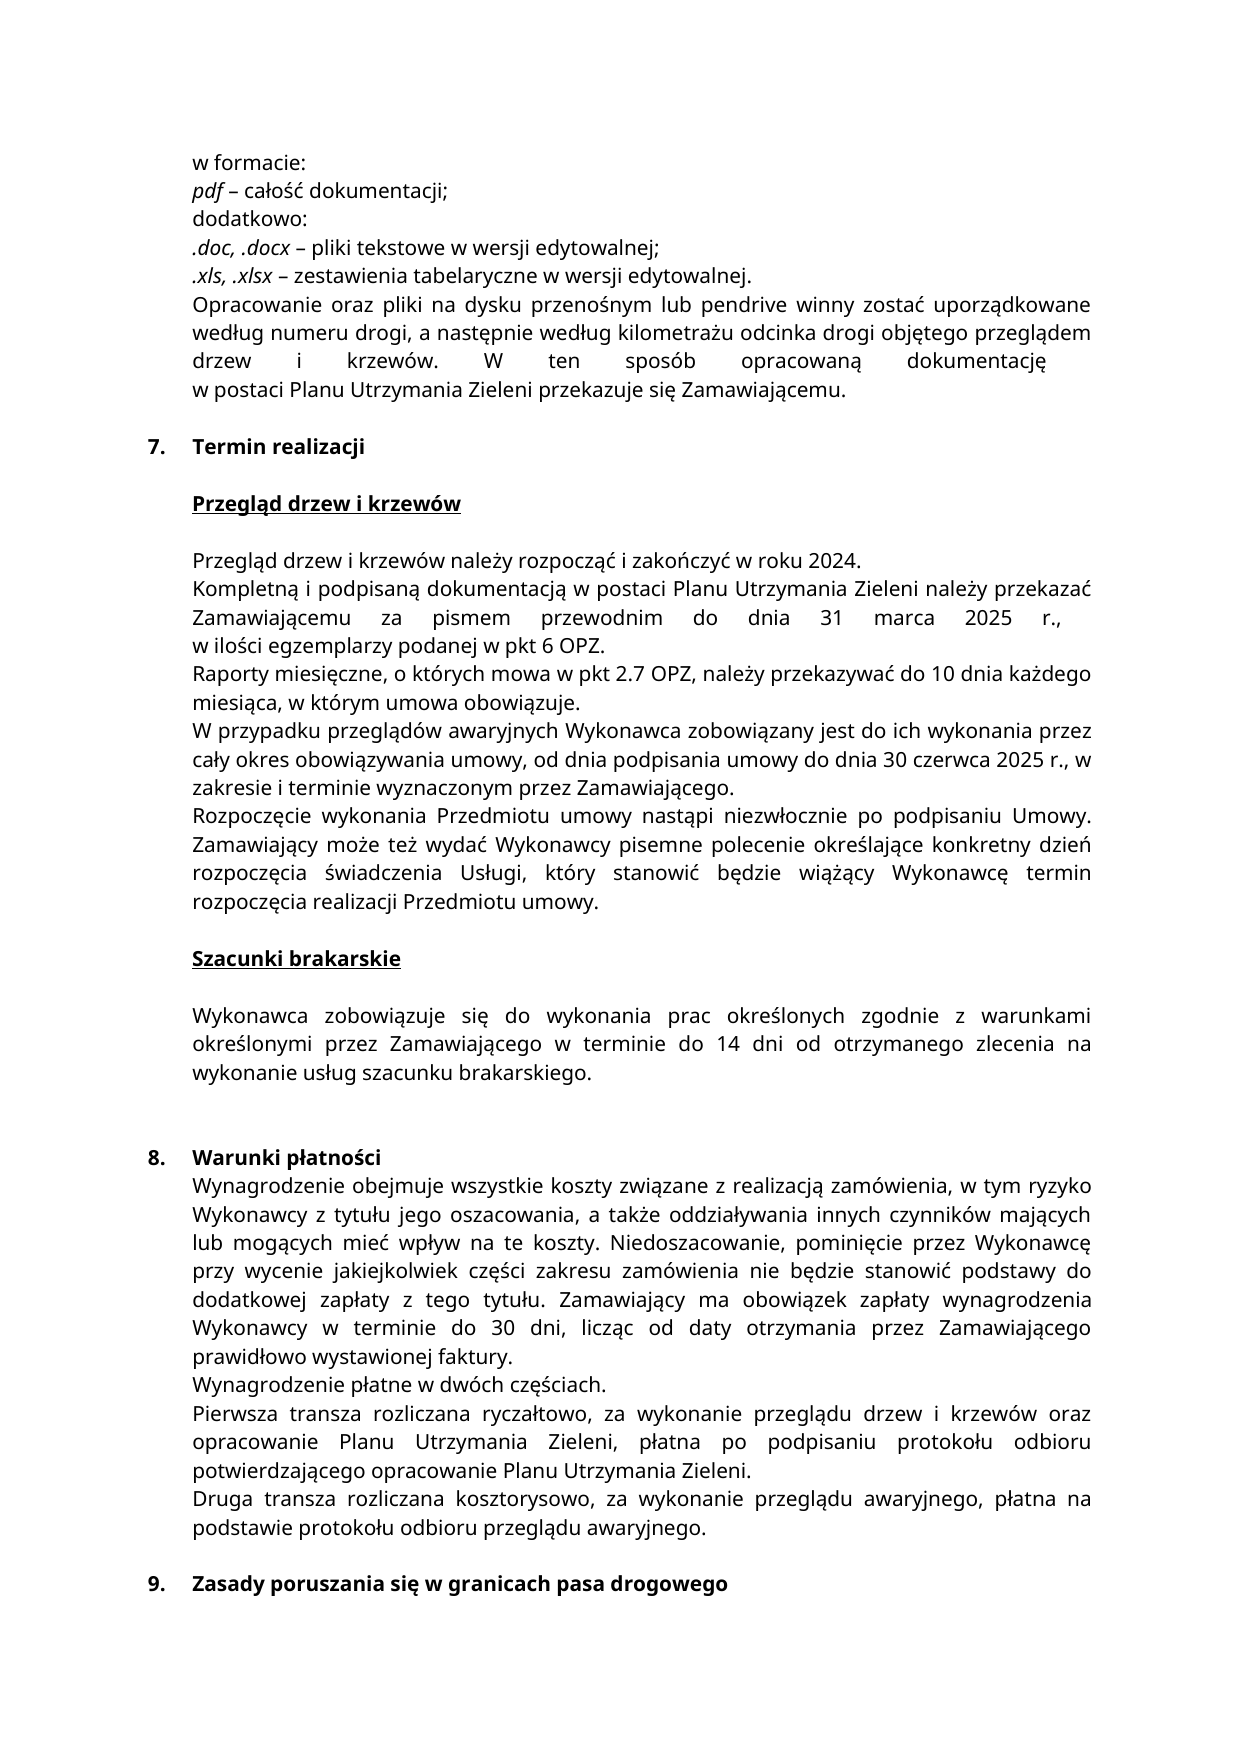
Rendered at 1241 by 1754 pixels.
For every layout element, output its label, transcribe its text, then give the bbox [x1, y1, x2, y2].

text Pierwsza transza rozliczana ryczałtowo, za wykonanie przeglądu drzew i krzewów oraz opracowanie Planu Utrzymania Zieleni, płatna po podpisaniu protokołu odbioru potwierdzającego opracowanie Planu Utrzymania Zieleni. [192, 1399, 1093, 1484]
list Termin realizacji [148, 432, 1093, 460]
text Kompletną i podpisaną dokumentacją w postaci Planu Utrzymania Zieleni należy przekazać Zamawiającemu za pismem przewodnim do dnia 31 marca 2025 r., w ilości egzemplarzy podanej w pkt 6 OPZ. [192, 574, 1093, 659]
text Przegląd drzew i krzewów należy rozpocząć i zakończyć w roku 2024. [192, 546, 1093, 574]
text pdf – całość dokumentacji; [192, 176, 1093, 204]
list Wykonawca zobowiązuje się do wykonania prac określonych zgodnie z warunkami określonymi przez Zamawiającego w terminie do 14 dni od otrzymanego zlecenia na wykonanie usług szacunku brakarskiego. [192, 1001, 1093, 1086]
list Warunki płatności [148, 1143, 1093, 1171]
text Opracowanie oraz pliki na dysku przenośnym lub pendrive winny zostać uporządkowane według numeru drogi, a następnie według kilometrażu odcinka drogi objętego przeglądem drzew i krzewów. W ten sposób opracowaną dokumentację w postaci Planu Utrzymania Zieleni przekazuje się Zamawiającemu. [192, 290, 1093, 403]
list Raporty miesięczne, o których mowa w pkt 2.7 OPZ, należy przekazywać do 10 dnia każdego miesiąca, w którym umowa obowiązuje. [192, 659, 1093, 716]
list Rozpoczęcie wykonania Przedmiotu umowy nastąpi niezwłocznie po podpisaniu Umowy. Zamawiający może też wydać Wykonawcy pisemne polecenie określające konkretny dzień rozpoczęcia świadczenia Usługi, który stanowić będzie wiążący Wykonawcę termin rozpoczęcia realizacji Przedmiotu umowy. [192, 802, 1093, 915]
text dodatkowo: [192, 204, 1093, 233]
text Wynagrodzenie płatne w dwóch częściach. [192, 1370, 1093, 1399]
text w formacie: [192, 148, 1093, 176]
text .xls, .xlsx – zestawienia tabelaryczne w wersji edytowalnej. [192, 261, 1093, 290]
list W przypadku przeglądów awaryjnych Wykonawca zobowiązany jest do ich wykonania przez cały okres obowiązywania umowy, od dnia podpisania umowy do dnia 30 czerwca 2025 r., w zakresie i terminie wyznaczonym przez Zamawiającego. [192, 716, 1093, 802]
text .doc, .docx – pliki tekstowe w wersji edytowalnej; [192, 233, 1093, 261]
text Wynagrodzenie obejmuje wszystkie koszty związane z realizacją zamówienia, w tym ryzyko Wykonawcy z tytułu jego oszacowania, a także oddziaływania innych czynników mających lub mogących mieć wpływ na te koszty. Niedoszacowanie, pominięcie przez Wykonawcę przy wycenie jakiejkolwiek części zakresu zamówienia nie będzie stanowić podstawy do dodatkowej zapłaty z tego tytułu. Zamawiający ma obowiązek zapłaty wynagrodzenia Wykonawcy w terminie do 30 dni, licząc od daty otrzymania przez Zamawiającego prawidłowo wystawionej faktury. [192, 1171, 1093, 1370]
text Przegląd drzew i krzewów [192, 489, 1093, 517]
text Szacunki brakarskie [192, 944, 1093, 972]
list Zasady poruszania się w granicach pasa drogowego [148, 1569, 1093, 1598]
text Druga transza rozliczana kosztorysowo, za wykonanie przeglądu awaryjnego, płatna na podstawie protokołu odbioru przeglądu awaryjnego. [192, 1484, 1093, 1541]
